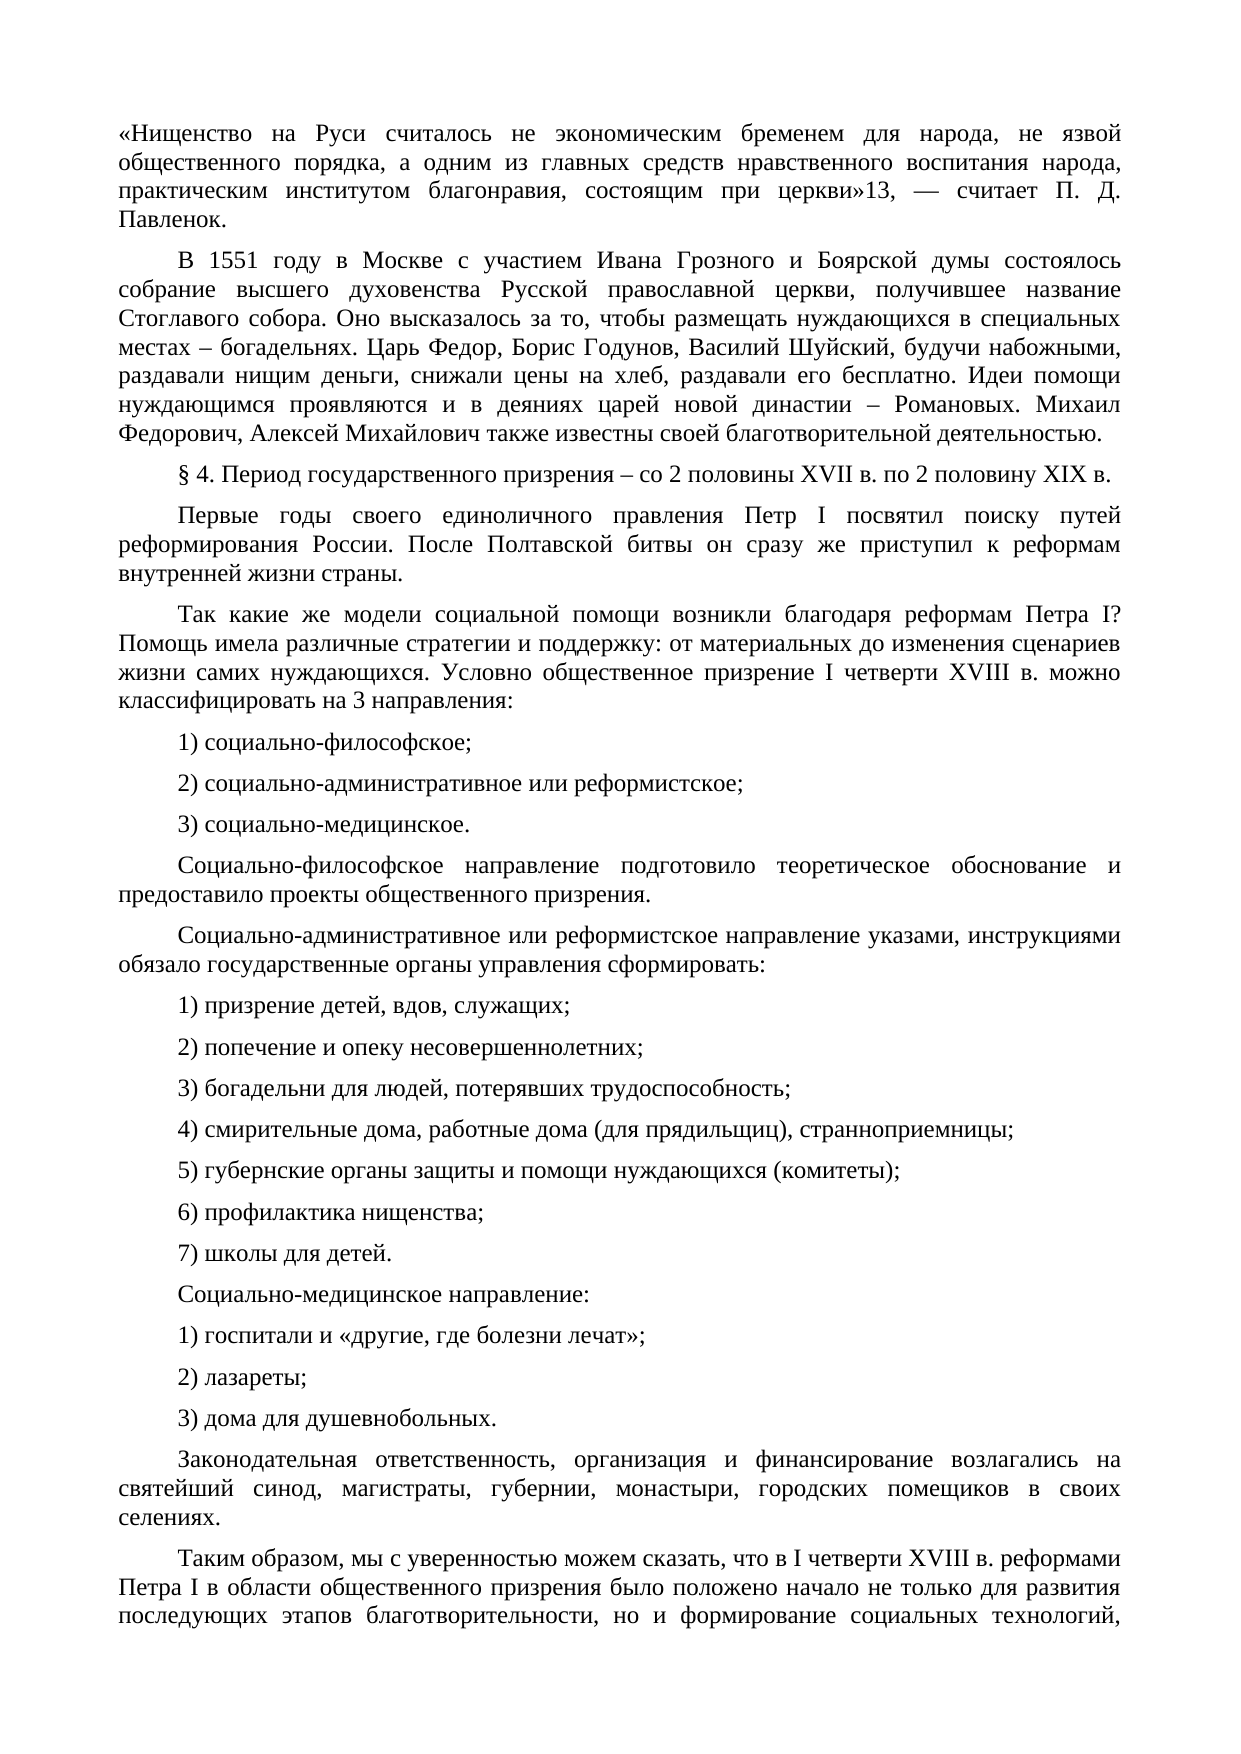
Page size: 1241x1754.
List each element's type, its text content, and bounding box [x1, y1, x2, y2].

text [118, 1543, 1122, 1629]
text Социально-медицинское направление: [118, 1279, 1122, 1308]
text 5) губернские органы защиты и помощи нуждающихся (комитеты); [118, 1156, 1122, 1184]
text В 1551 году в Москве с участием Ивана Грозного и Боярской думы состоялось собрание высшего духовенства Русской православной церкви, получившее название Стоглавого собора. Оно высказалось за то, чтобы размещать нуждающихся в специальных местах – богадельнях. Царь Федор, Борис Годунов, Василий Шуйский, будучи набожными, раздавали нищим деньги, снижали цены на хлеб, раздавали его бесплатно. Идеи помощи нуждающимся проявляются и в деяниях царей новой династии – Романовых. Михаил Федорович, Алексей Михайлович также известны своей благотворительной деятельностью. [118, 246, 1122, 447]
text Первые годы своего единоличного правления Петр I посвятил поиску путей реформирования России. После Полтавской битвы он сразу же приступил к реформам внутренней жизни страны. [118, 501, 1122, 587]
text 1) госпитали и «другие, где болезни лечат»; [118, 1321, 1122, 1349]
text 1) социально-философское; [118, 727, 1122, 756]
text 6) профилактика нищенства; [118, 1197, 1122, 1226]
text 7) школы для детей. [118, 1238, 1122, 1267]
text 2) попечение и опеку несовершеннолетних; [118, 1032, 1122, 1061]
text 2) социально-административное или реформистское; [118, 768, 1122, 797]
text Законодательная ответственность, организация и финансирование возлагались на святейший синод, магистраты, губернии, монастыри, городских помещиков в своих селениях. [118, 1444, 1122, 1531]
text 3) социально-медицинское. [118, 809, 1122, 838]
text Так какие же модели социальной помощи возникли благодаря реформам Петра I? Помощь имела различные стратегии и поддержку: от материальных до изменения сценариев жизни самих нуждающихся. Условно общественное призрение I четверти XVIII в. можно классифицировать на 3 направления: [118, 599, 1122, 714]
text § 4. Период государственного призрения – со 2 половины XVII в. по 2 половину XIX в. [118, 459, 1122, 488]
text Социально-административное или реформистское направление указами, инструкциями обязало государственные органы управления сформировать: [118, 921, 1122, 978]
text 4) смирительные дома, работные дома (для прядильщиц), странноприемницы; [118, 1114, 1122, 1143]
text 3) богадельни для людей, потерявших трудоспособность; [118, 1073, 1122, 1102]
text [118, 118, 1122, 233]
text 3) дома для душевнобольных. [118, 1403, 1122, 1432]
text 1) призрение детей, вдов, служащих; [118, 991, 1122, 1019]
text Социально-философское направление подготовило теоретическое обоснование и предоставило проекты общественного призрения. [118, 851, 1122, 908]
text 2) лазареты; [118, 1362, 1122, 1391]
